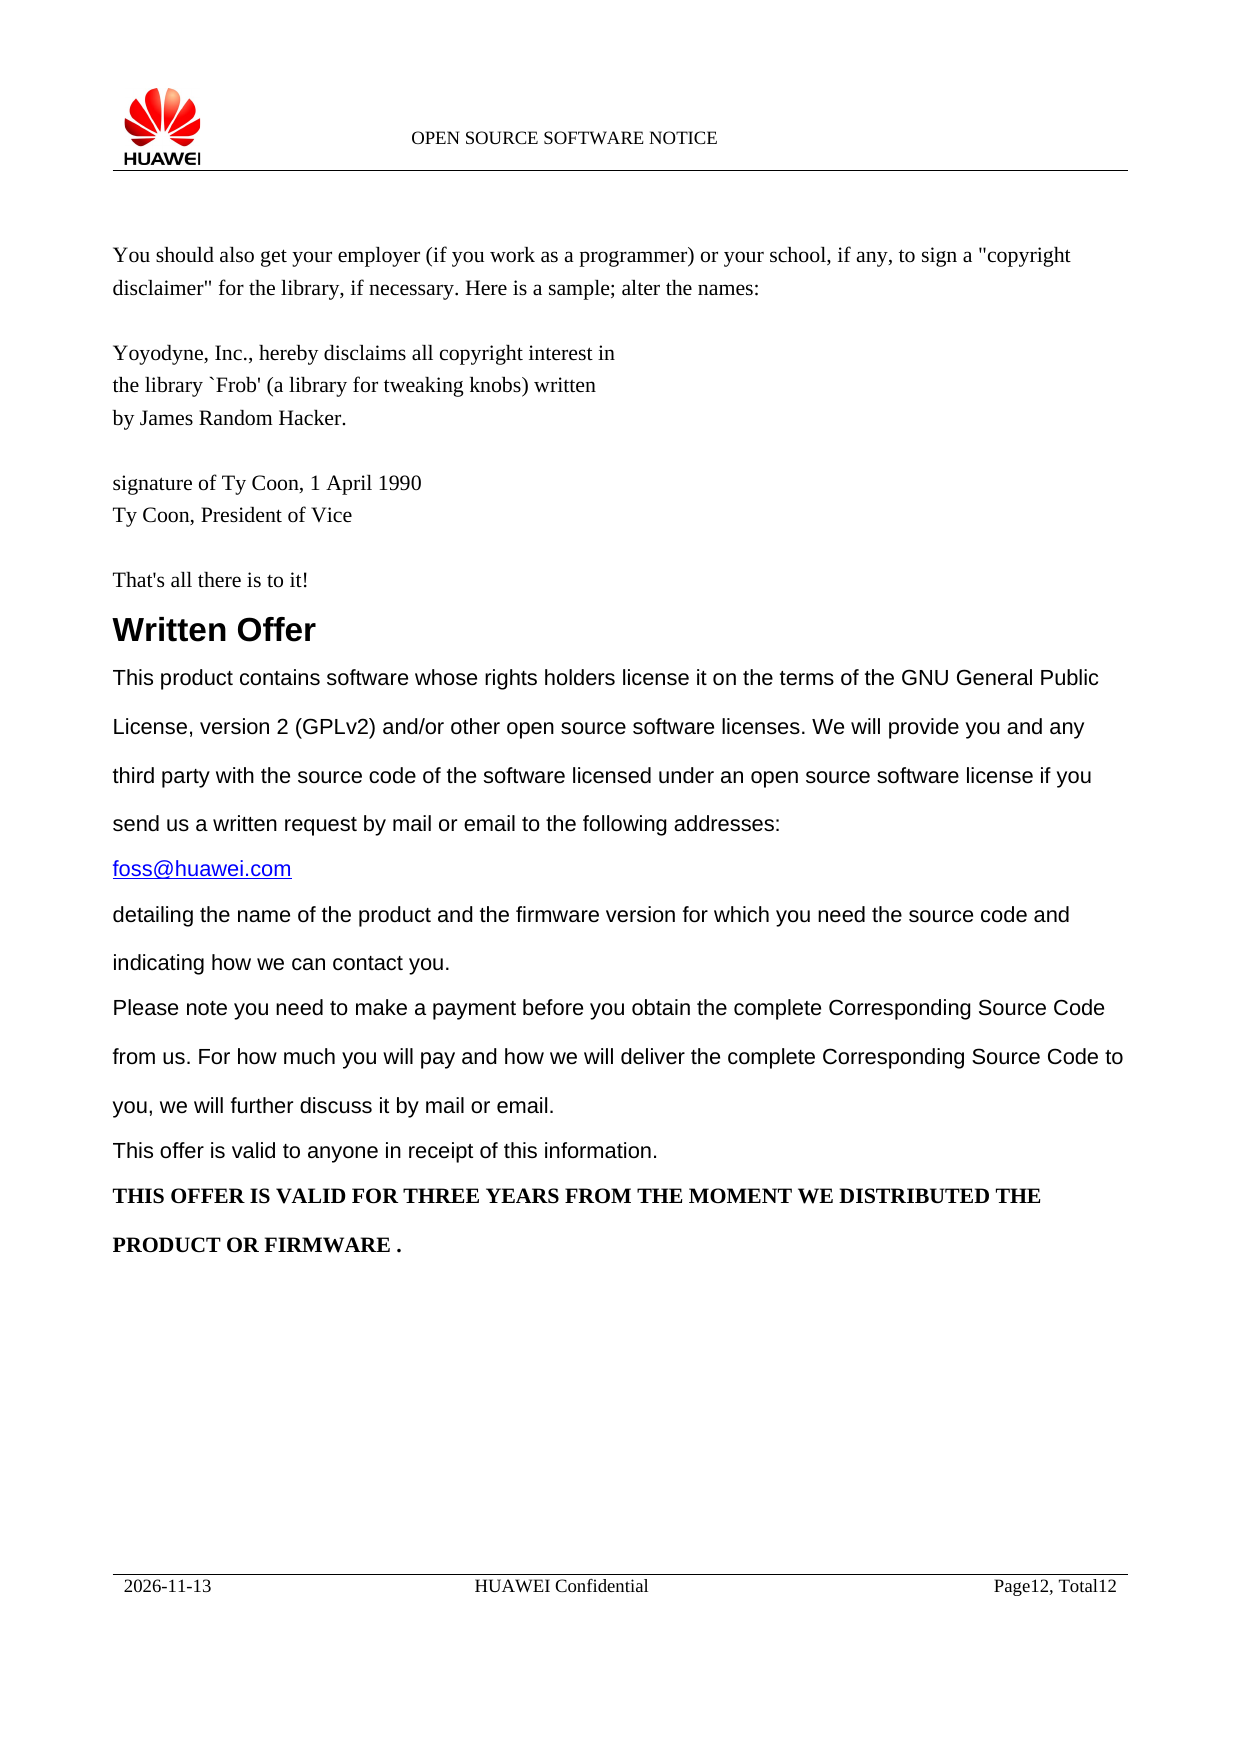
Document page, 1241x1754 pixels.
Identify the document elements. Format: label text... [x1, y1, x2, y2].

text This offer is valid to anyone in receipt of this information. [112, 1134, 1128, 1167]
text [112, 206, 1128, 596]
text Written Offer [112, 596, 1128, 661]
text This product contains software whose rights holders license it on the terms of the GNU General Public License, version 2 (GPLv2) and/or other open source software licenses. We will provide you and any third party with the source code of the software licensed under an open source software license if you send us a written request by mail or email to the following addresses: [112, 661, 1128, 840]
text Please note you need to make a payment before you obtain the complete Corresponding Source Code from us. For how much you will pay and how we will deliver the complete Corresponding Source Code to you, we will further discuss it by mail or email. [112, 992, 1128, 1122]
text foss@huawei.com [112, 853, 1128, 885]
text This offer is valid for three years from the moment we distributed the product or firmware . [112, 1179, 1128, 1261]
picture [124, 88, 201, 165]
text detailing the name of the product and the firmware version for which you need the source code and indicating how we can contact you. [112, 898, 1128, 979]
